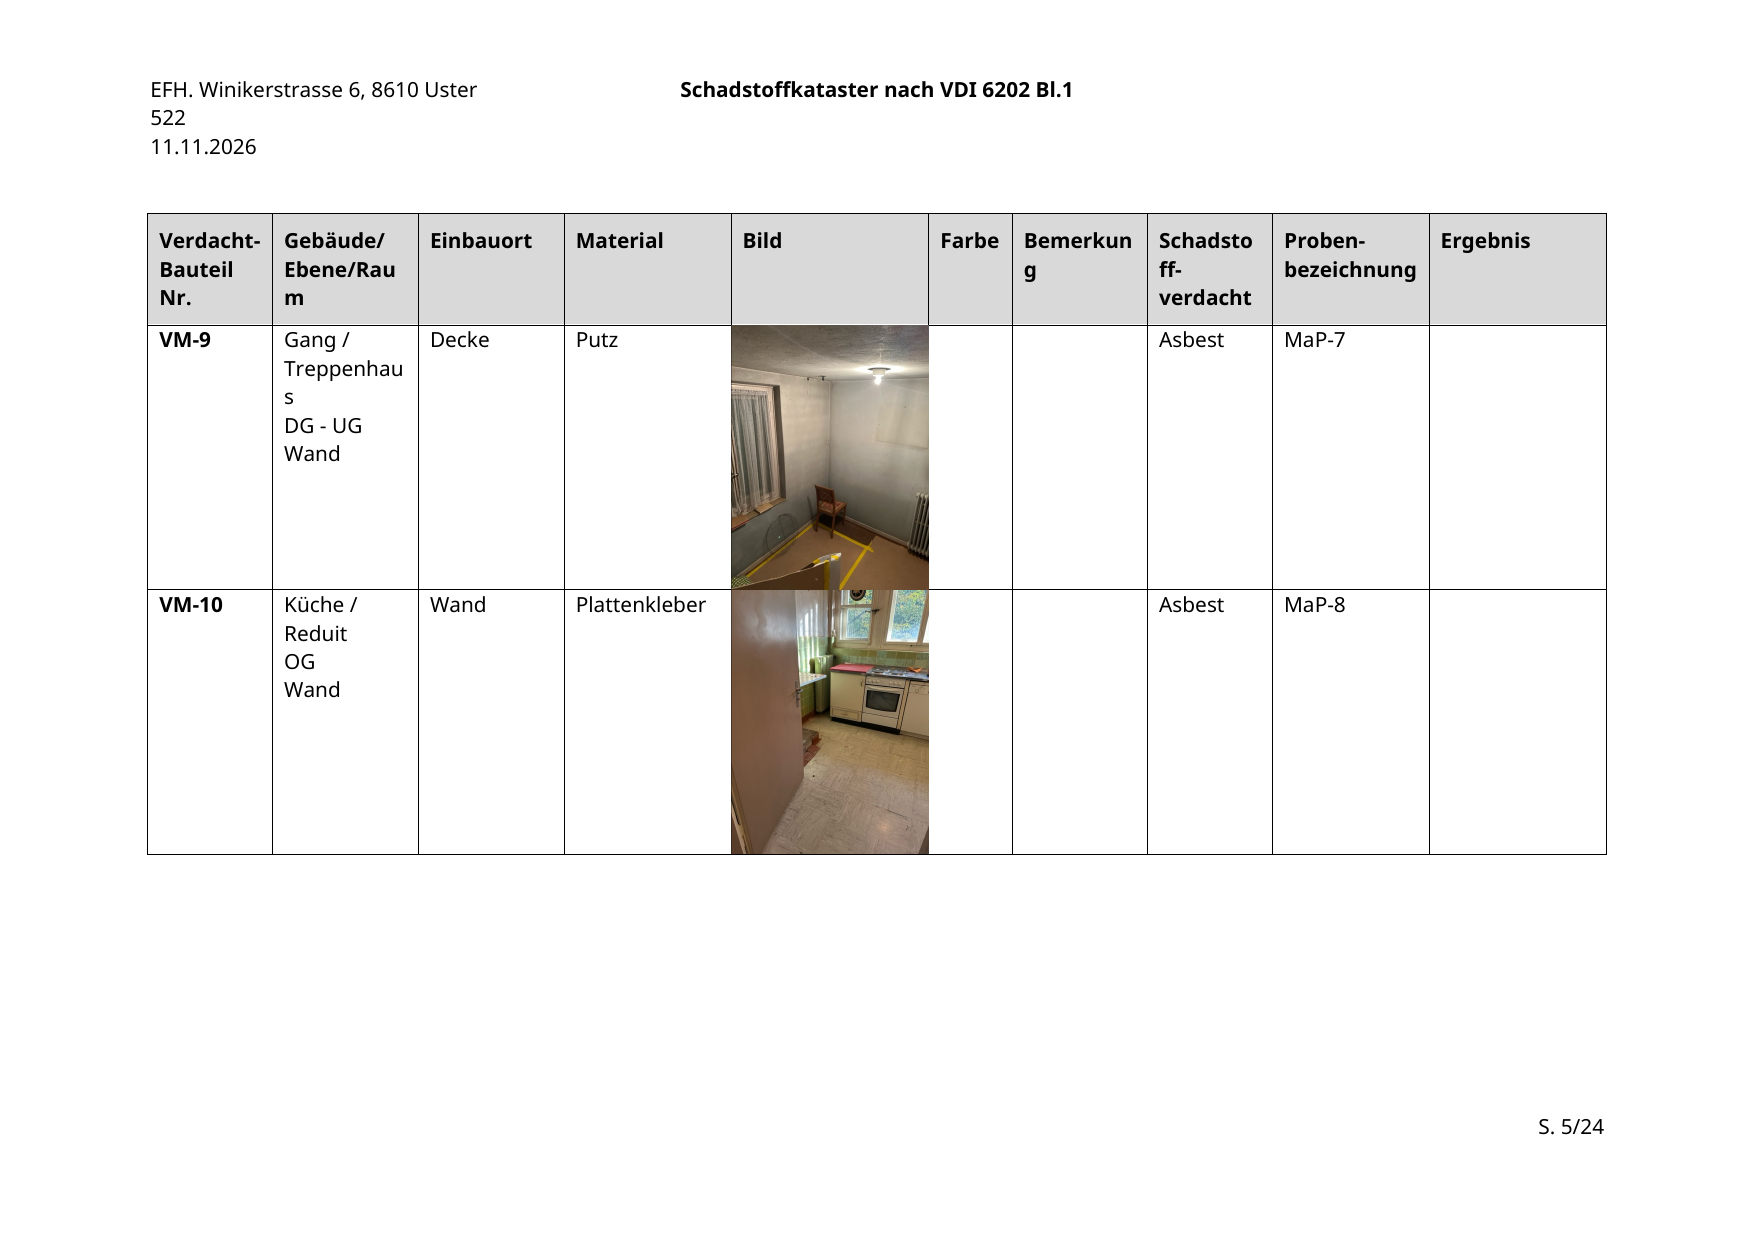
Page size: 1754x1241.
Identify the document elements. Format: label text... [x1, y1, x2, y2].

table_header Proben-bezeichnung [1273, 214, 1429, 324]
table_header Bild [732, 214, 928, 324]
table_header Gebäude/ Ebene/Raum [273, 214, 418, 324]
table_cell Asbest [1148, 590, 1272, 854]
table_header Einbauort [419, 214, 564, 324]
table_cell Wand [419, 590, 564, 854]
table_cell [1430, 590, 1606, 854]
table_cell VM-10 [148, 590, 272, 854]
table_cell Putz [565, 326, 731, 589]
table_cell [929, 326, 1012, 589]
table_header Material [565, 214, 731, 324]
table_header Schadstoff-verdacht [1148, 214, 1272, 324]
table_cell [1430, 326, 1606, 589]
table_header Verdacht-Bauteil Nr. [148, 214, 272, 324]
table_cell MaP-7 [1273, 326, 1429, 589]
table_cell [1013, 590, 1147, 854]
table_header Ergebnis [1430, 214, 1606, 324]
table_cell Asbest [1148, 326, 1272, 589]
table_header Farbe [929, 214, 1012, 324]
picture [731, 325, 929, 854]
table_cell [1013, 326, 1147, 589]
table_cell Plattenkleber [565, 590, 731, 854]
table_cell [929, 590, 1012, 854]
table_header Bemerkung [1013, 214, 1147, 324]
table_cell Decke [419, 326, 564, 589]
table_cell VM-9 [148, 326, 272, 589]
table_cell MaP-8 [1273, 590, 1429, 854]
table_cell Gang / Treppenhaus DG - UG Wand [273, 326, 418, 589]
table_cell Küche / Reduit OG Wand [273, 590, 418, 854]
